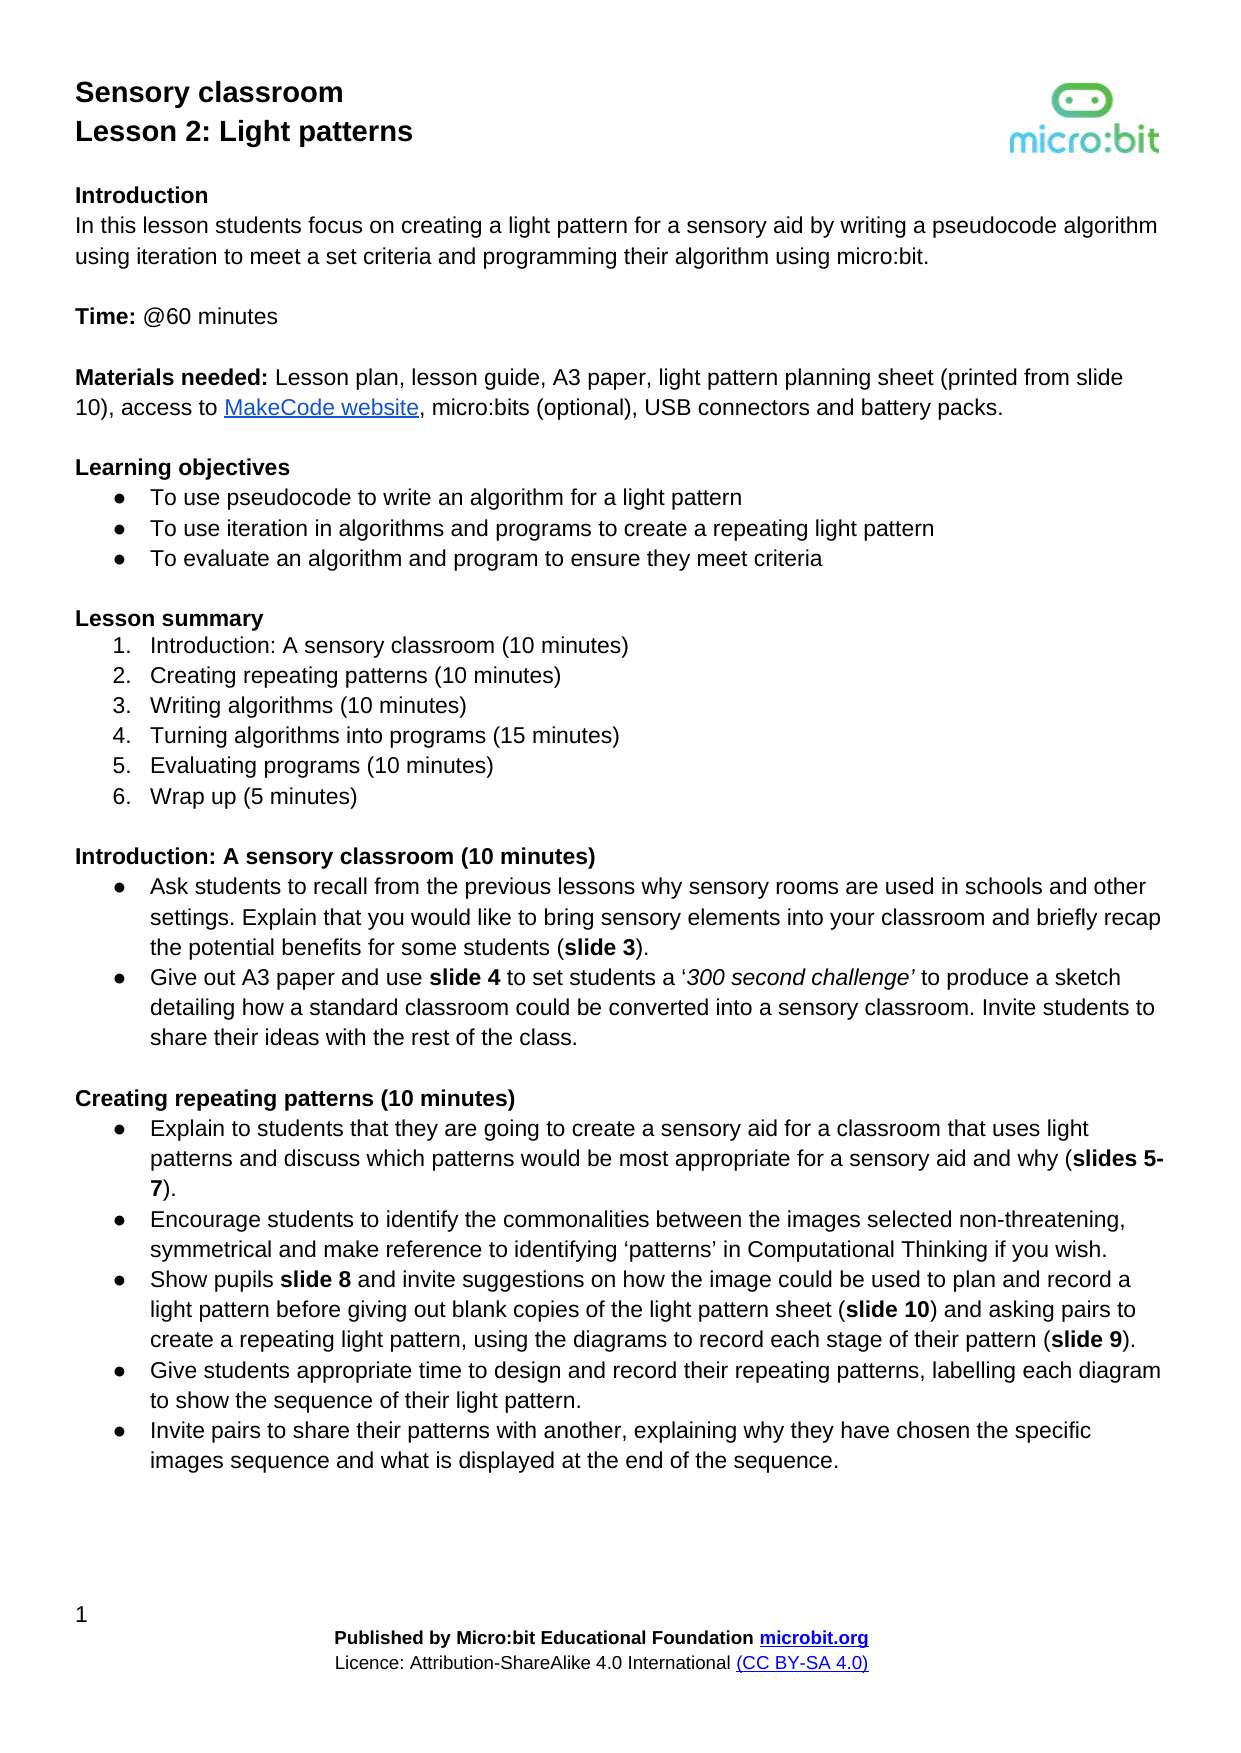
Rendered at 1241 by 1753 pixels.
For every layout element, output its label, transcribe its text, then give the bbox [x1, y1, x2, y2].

text Lesson summary [75, 605, 1165, 632]
list Turning algorithms into programs (15 minutes) [112, 722, 1165, 748]
picture [1009, 78, 1160, 154]
list To use iteration in algorithms and programs to create a repeating light pattern [112, 514, 1165, 541]
list Introduction: A sensory classroom (10 minutes) [112, 632, 1165, 658]
list Ask students to recall from the previous lessons why sensory rooms are used in schools and other settings. Explain that you would like to bring sensory elements into your classroom and briefly recap the potential benefits for some students (slide 3). [112, 873, 1165, 960]
text Time: @60 minutes [75, 303, 1165, 329]
text Introduction [75, 182, 1165, 209]
list Wrap up (5 minutes) [112, 783, 1165, 809]
text In this lesson students focus on creating a light pattern for a sensory aid by writing a pseudocode algorithm using iteration to meet a set criteria and programming their algorithm using micro:bit. [75, 212, 1165, 269]
list Give students appropriate time to design and record their repeating patterns, labelling each diagram to show the sequence of their light pattern. [112, 1357, 1165, 1413]
list To evaluate an algorithm and program to ensure they meet criteria [112, 545, 1165, 571]
list Writing algorithms (10 minutes) [112, 692, 1165, 718]
list Creating repeating patterns (10 minutes) [112, 662, 1165, 688]
list Show pupils slide 8 and invite suggestions on how the image could be used to plan and record a light pattern before giving out blank copies of the light pattern sheet (slide 10) and asking pairs to create a repeating light pattern, using the diagrams to record each stage of their pattern (slide 9). [112, 1266, 1165, 1353]
text Lesson 2: Light patterns [75, 113, 1009, 147]
list Invite pairs to share their patterns with another, explaining why they have chosen the specific images sequence and what is displayed at the end of the sequence. [112, 1417, 1165, 1473]
list Evaluating programs (10 minutes) [112, 752, 1165, 779]
list Encourage students to identify the commonalities between the images selected non-threatening, symmetrical and make reference to identifying ‘patterns’ in Computational Thinking if you wish. [112, 1206, 1165, 1262]
text Creating repeating patterns (10 minutes) [75, 1085, 1165, 1111]
list To use pseudocode to write an algorithm for a light pattern [112, 484, 1165, 511]
list Explain to students that they are going to create a sensory aid for a classroom that uses light patterns and discuss which patterns would be most appropriate for a sensory aid and why (slides 5-7). [112, 1115, 1165, 1202]
list Give out A3 paper and use slide 4 to set students a ‘300 second challenge’ to produce a sketch detailing how a standard classroom could be converted into a sensory classroom. Invite students to share their ideas with the rest of the class. [112, 964, 1165, 1051]
text Introduction: A sensory classroom (10 minutes) [75, 843, 1165, 869]
text Learning objectives [75, 454, 1165, 481]
text Materials needed: Lesson plan, lesson guide, A3 paper, light pattern planning sheet (printed from slide 10), access to MakeCode website, micro:bits (optional), USB connectors and battery packs. [75, 363, 1165, 420]
text Sensory classroom [75, 75, 1165, 108]
